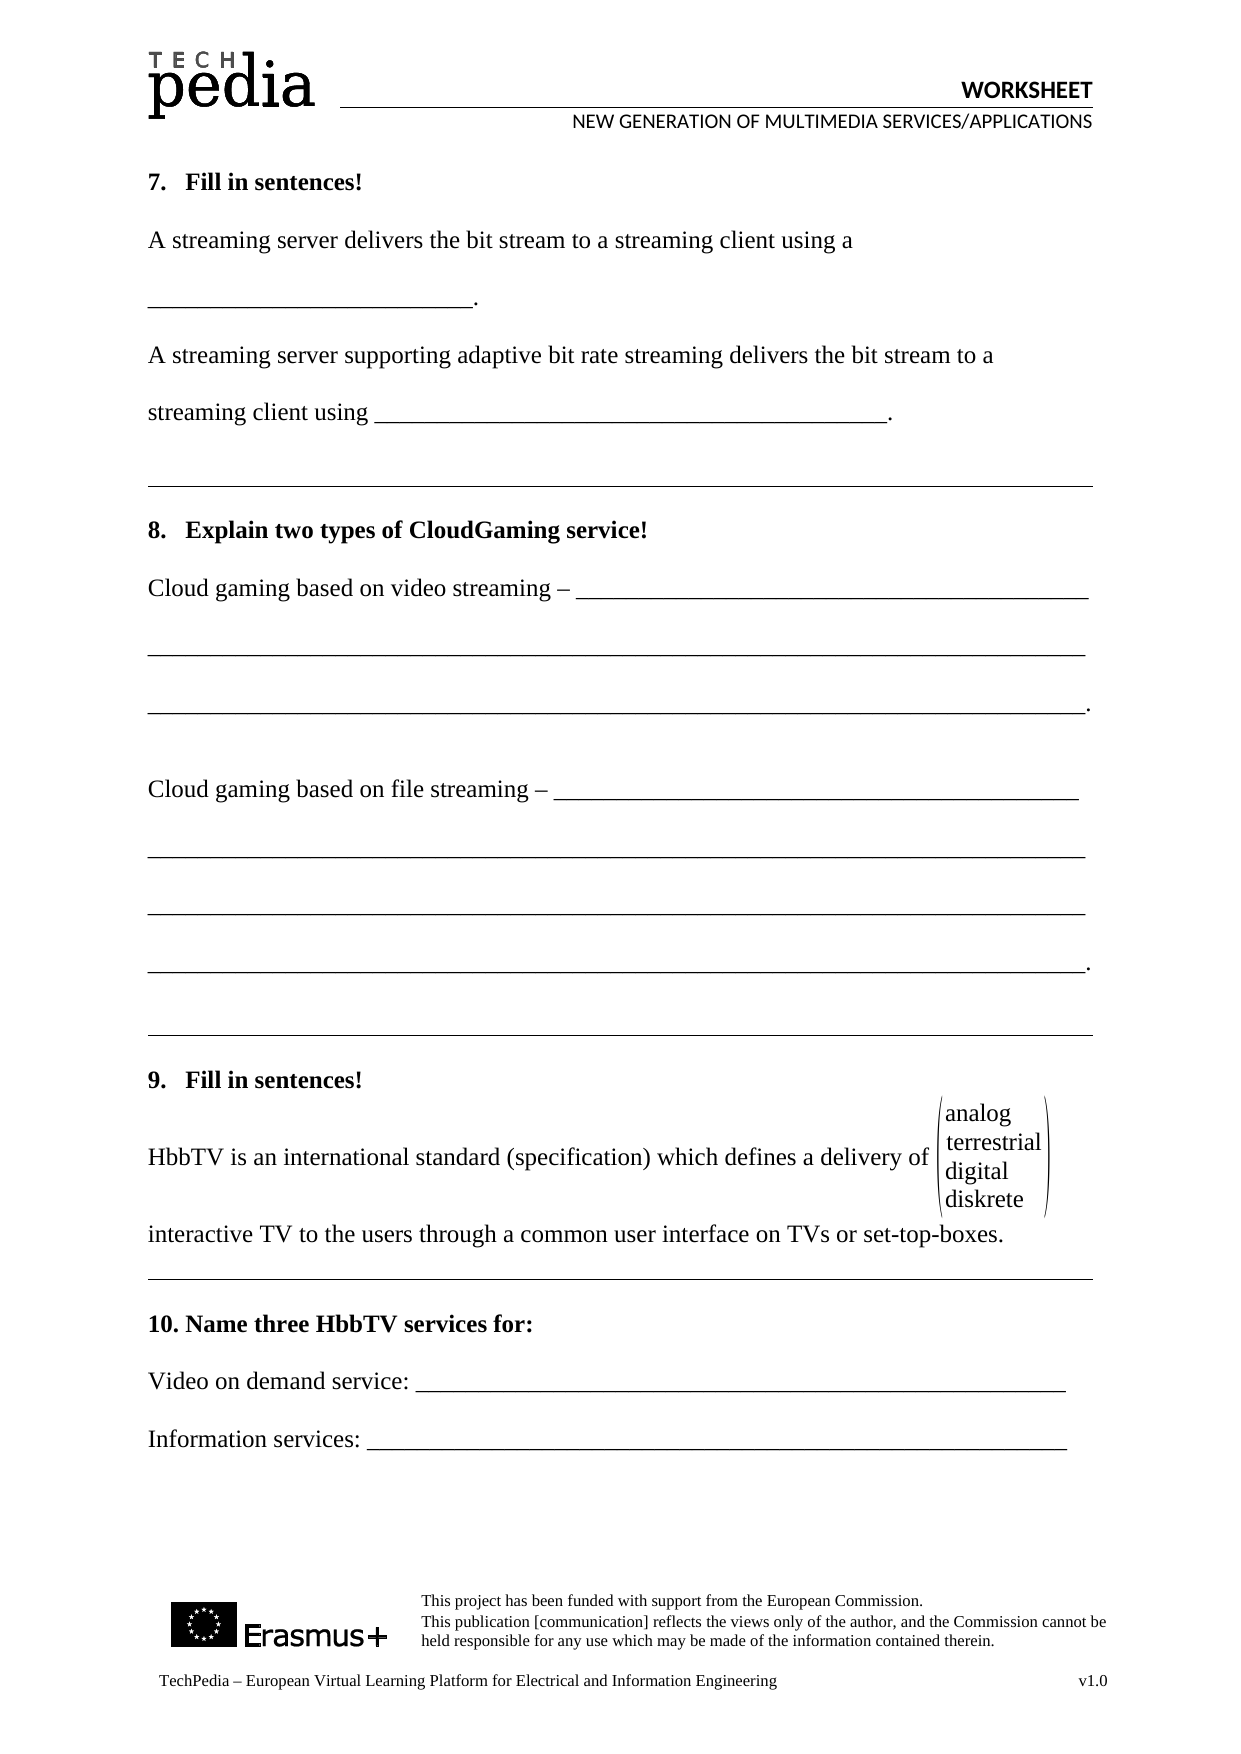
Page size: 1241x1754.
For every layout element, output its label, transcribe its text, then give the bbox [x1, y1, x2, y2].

text Cloud gaming based on file streaming – __________________________________________ [148, 774, 1093, 803]
text ___________________________________________________________________________. [148, 947, 1093, 976]
text Name three HbbTV services for: [148, 1309, 1093, 1338]
text A streaming server supporting adaptive bit rate streaming delivers the bit stream to a streaming client using _________________________________________. [148, 340, 1093, 426]
text Cloud gaming based on video streaming – _________________________________________ [148, 573, 1093, 602]
text ______________________________________________________________________________________________________________________________________________________. [148, 631, 1093, 717]
text Fill in sentences! [148, 167, 1093, 196]
text ______________________________________________________________________________________________________________________________________________________ [148, 832, 1093, 918]
text Video on demand service: ____________________________________________________ [148, 1366, 1093, 1395]
text A streaming server delivers the bit stream to a streaming client using a __________________________. [148, 225, 1093, 311]
text HbbTV is an international standard (specification) which defines a delivery of interactive TV to the users through a common user interface on TVs or set-top-boxes. [148, 1094, 1093, 1248]
text Explain two types of CloudGaming service! [148, 516, 1093, 544]
text Fill in sentences! [148, 1065, 1093, 1094]
text Information services: ________________________________________________________ [148, 1424, 1093, 1453]
